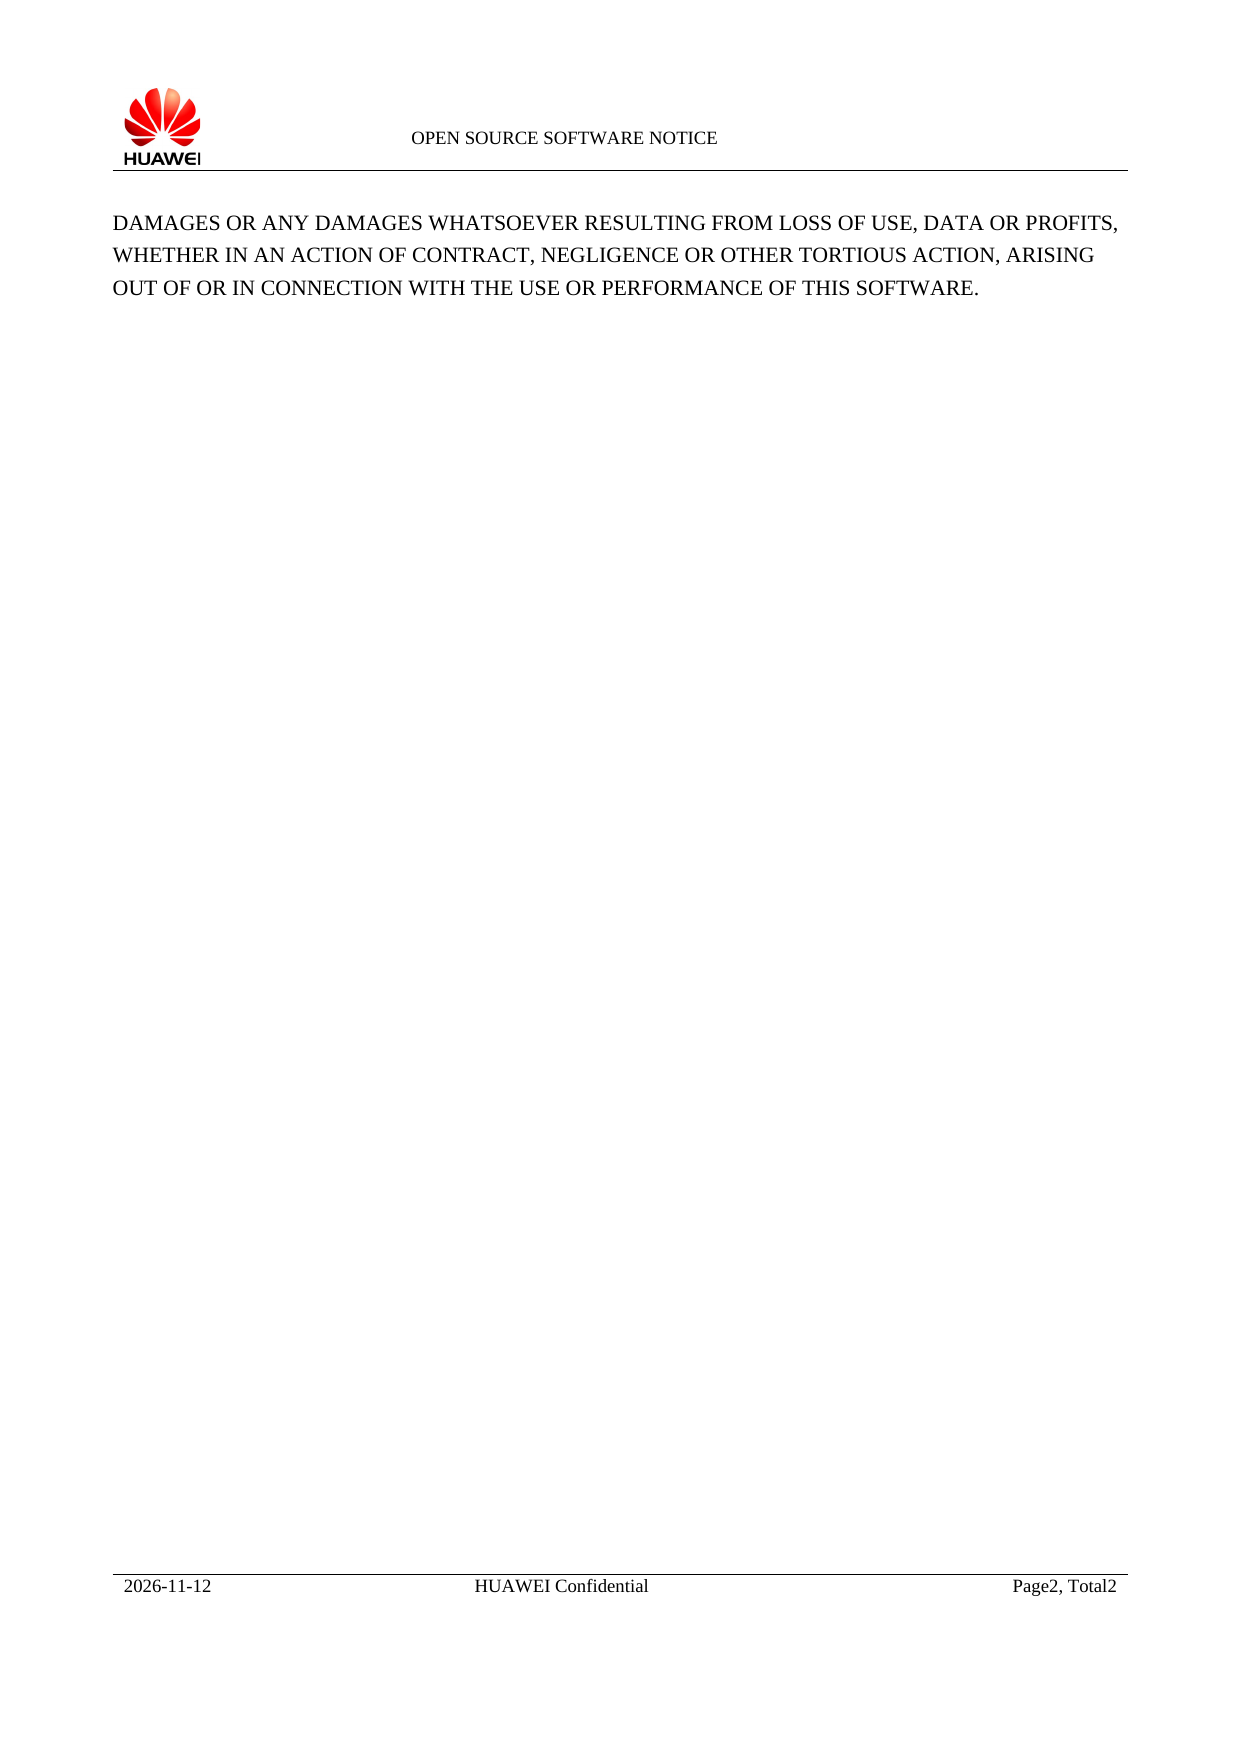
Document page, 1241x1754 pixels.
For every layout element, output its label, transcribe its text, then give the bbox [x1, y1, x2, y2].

picture [124, 88, 201, 165]
